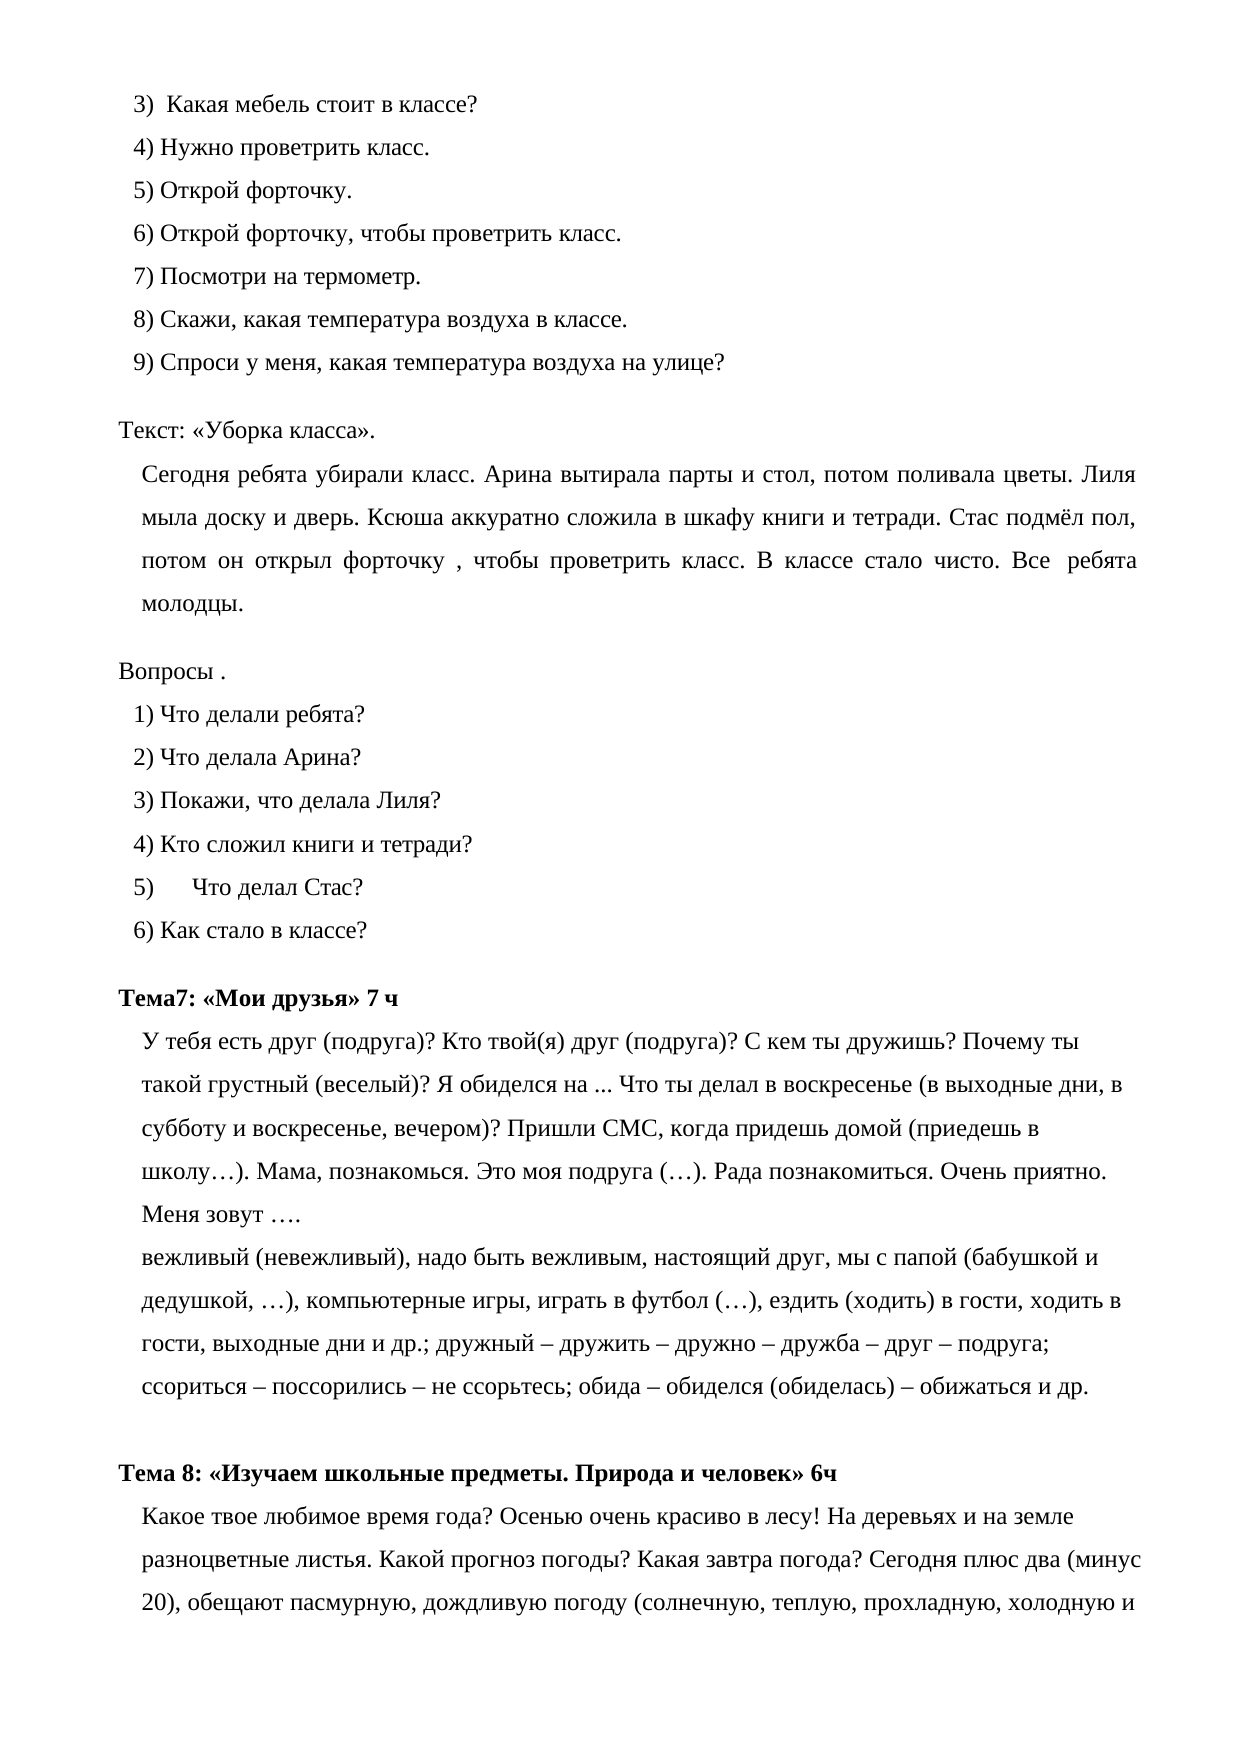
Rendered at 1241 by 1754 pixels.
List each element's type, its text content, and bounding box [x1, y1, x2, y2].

list Нужно проветрить класс. [133, 132, 1152, 161]
text вежливый (невежливый), надо быть вежливым, настоящий друг, мы с папой (бабушкой и дедушкой, …), компьютерные игры, играть в футбол (…), ездить (ходить) в гости, ходить в гости, выходные дни и др.; дружный – дружить – дружно – дружба – друг – подруга; ссориться – поссорились – не ссорьтесь; обида – обиделся (обиделась) – обижаться и др. [141, 1242, 1129, 1400]
list Открой форточку, чтобы проветрить класс. [133, 218, 1152, 247]
list Кто сложил книги и тетради? [133, 829, 1152, 857]
list Что делала Арина? [133, 742, 1152, 771]
list Скажи, какая температура воздуха в классе. [133, 304, 1152, 333]
text Тема 8: «Изучаем школьные предметы. Природа и человек» 6ч [118, 1458, 1129, 1486]
list Открой форточку. [133, 175, 1152, 204]
list Как стало в классе? [133, 915, 1152, 944]
list Что делали ребята? [133, 699, 1152, 728]
subtitle Вопросы . [118, 656, 1152, 685]
subtitle Текст: «Уборка класса». [118, 416, 1152, 444]
list Покажи, что делала Лиля? [133, 786, 1152, 814]
text Сегодня ребята убирали класс. Арина вытирала парты и стол, потом поливала цветы. Лиля мыла доску и дверь. Ксюша аккуратно сложила в шкафу книги и тетради. Стас подмёл пол, потом он открыл форточку , чтобы проветрить класс. В классе стало чисто. Все ребята молодцы. [141, 459, 1137, 617]
list Посмотри на термометр. [133, 261, 1152, 290]
subtitle Тема7: «Мои друзья» 7 ч [118, 983, 1152, 1012]
text У тебя есть друг (подруга)? Кто твой(я) друг (подруга)? С кем ты дружишь? Почему ты такой грустный (веселый)? Я обиделся на ... Что ты делал в воскресенье (в выходные дни, в субботу и воскресенье, вечером)? Пришли СМС, когда придешь домой (приедешь в школу…). Мама, познакомься. Это моя подруга (…). Рада познакомиться. Очень приятно. Меня зовут …. [141, 1026, 1128, 1228]
list Что делал Стас? [133, 872, 1152, 901]
list Какая мебель стоит в классе? [133, 89, 1152, 117]
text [141, 1501, 1152, 1616]
list Спроси у меня, какая температура воздуха на улице? [133, 347, 1152, 376]
